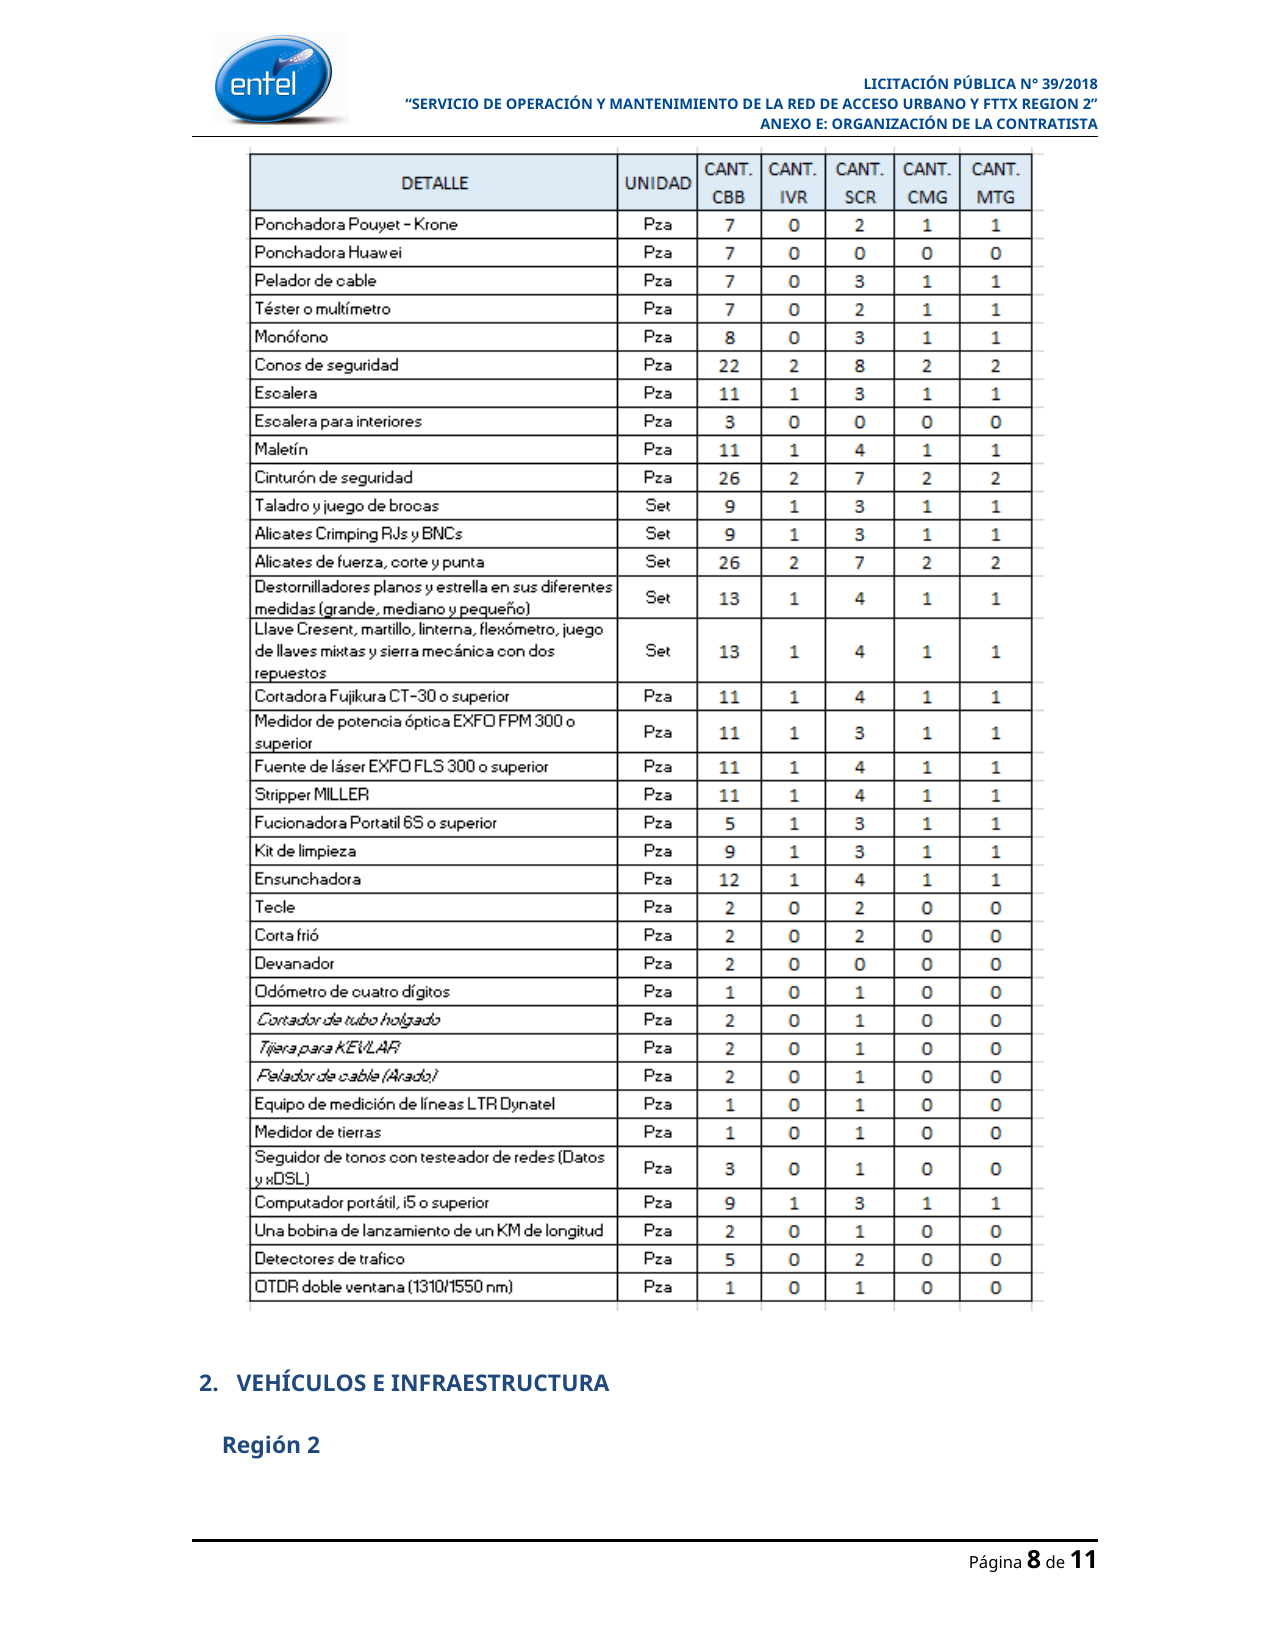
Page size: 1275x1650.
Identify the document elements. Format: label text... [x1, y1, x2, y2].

text Región 2 [192, 1429, 1098, 1461]
picture [245, 147, 1045, 1311]
subtitle VEHÍCULOS E INFRAESTRUCTURA [199, 1367, 1098, 1398]
picture [214, 33, 350, 125]
